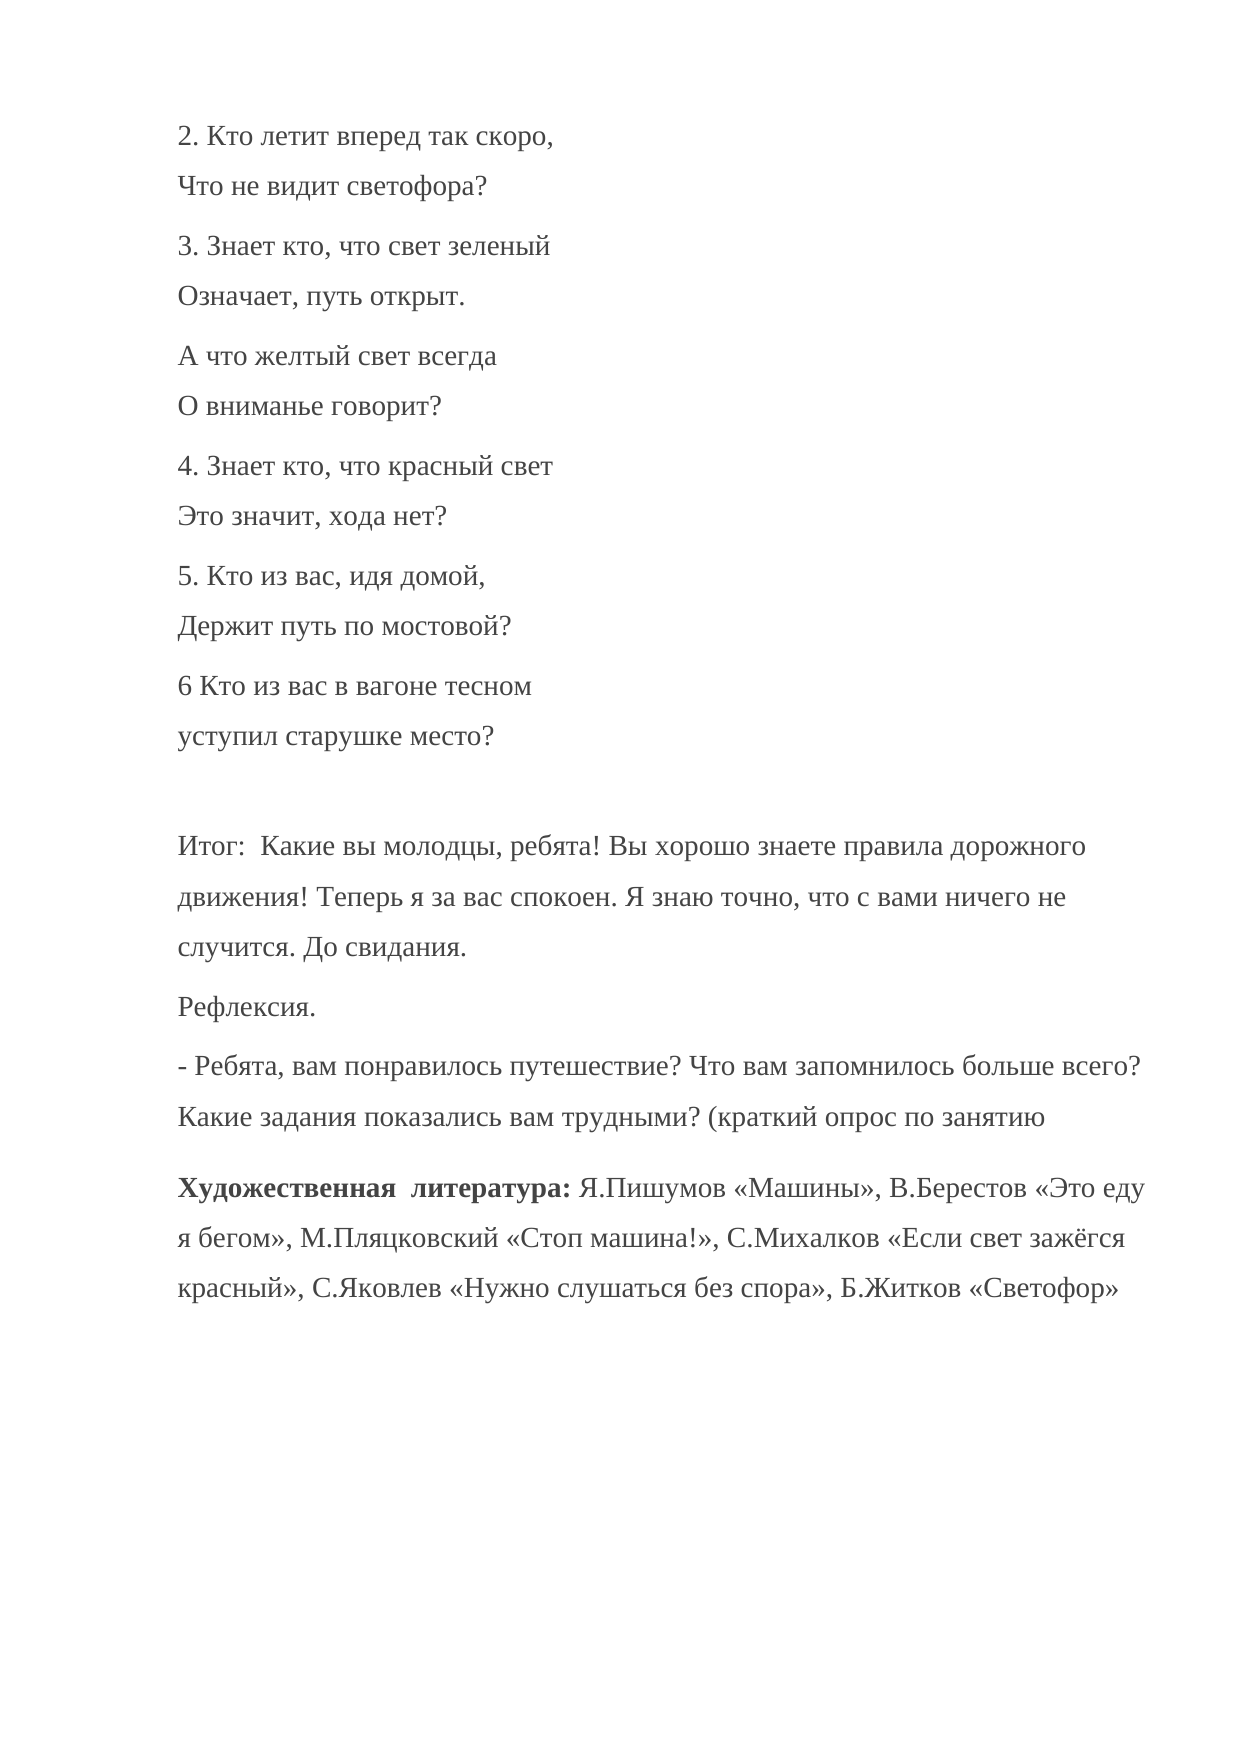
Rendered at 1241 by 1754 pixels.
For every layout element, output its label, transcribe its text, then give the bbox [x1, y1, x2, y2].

text Рефлексия. [177, 989, 1152, 1022]
text А что желтый свет всегда О вниманье говорит? [177, 338, 1152, 422]
text 3. Знает кто, что свет зеленый Означает, путь открыт. [177, 228, 1152, 312]
text 5. Кто из вас, идя домой, Держит путь по мостовой? [177, 558, 1152, 642]
text - Ребята, вам понравилось путешествие? Что вам запомнилось больше всего? Какие задания показались вам трудными? (краткий опрос по занятию [177, 1048, 1152, 1132]
text 4. Знает кто, что красный свет Это значит, хода нет? [177, 448, 1152, 532]
text Итог: Какие вы молодцы, ребята! Вы хорошо знаете правила дорожного движения! Теперь я за вас спокоен. Я знаю точно, что с вами ничего не случится. До свидания. [177, 778, 1152, 963]
text 2. Кто летит вперед так скоро, Что не видит светофора? [177, 118, 1152, 202]
text Художественная литература: Я.Пишумов «Машины», В.Берестов «Это еду я бегом», М.Пляцковский «Стоп машина!», С.Михалков «Если свет зажёгся красный», С.Яковлев «Нужно слушаться без спора», Б.Житков «Светофор» [177, 1170, 1152, 1304]
text 6 Кто из вас в вагоне тесном уступил старушке место? [177, 668, 1152, 752]
